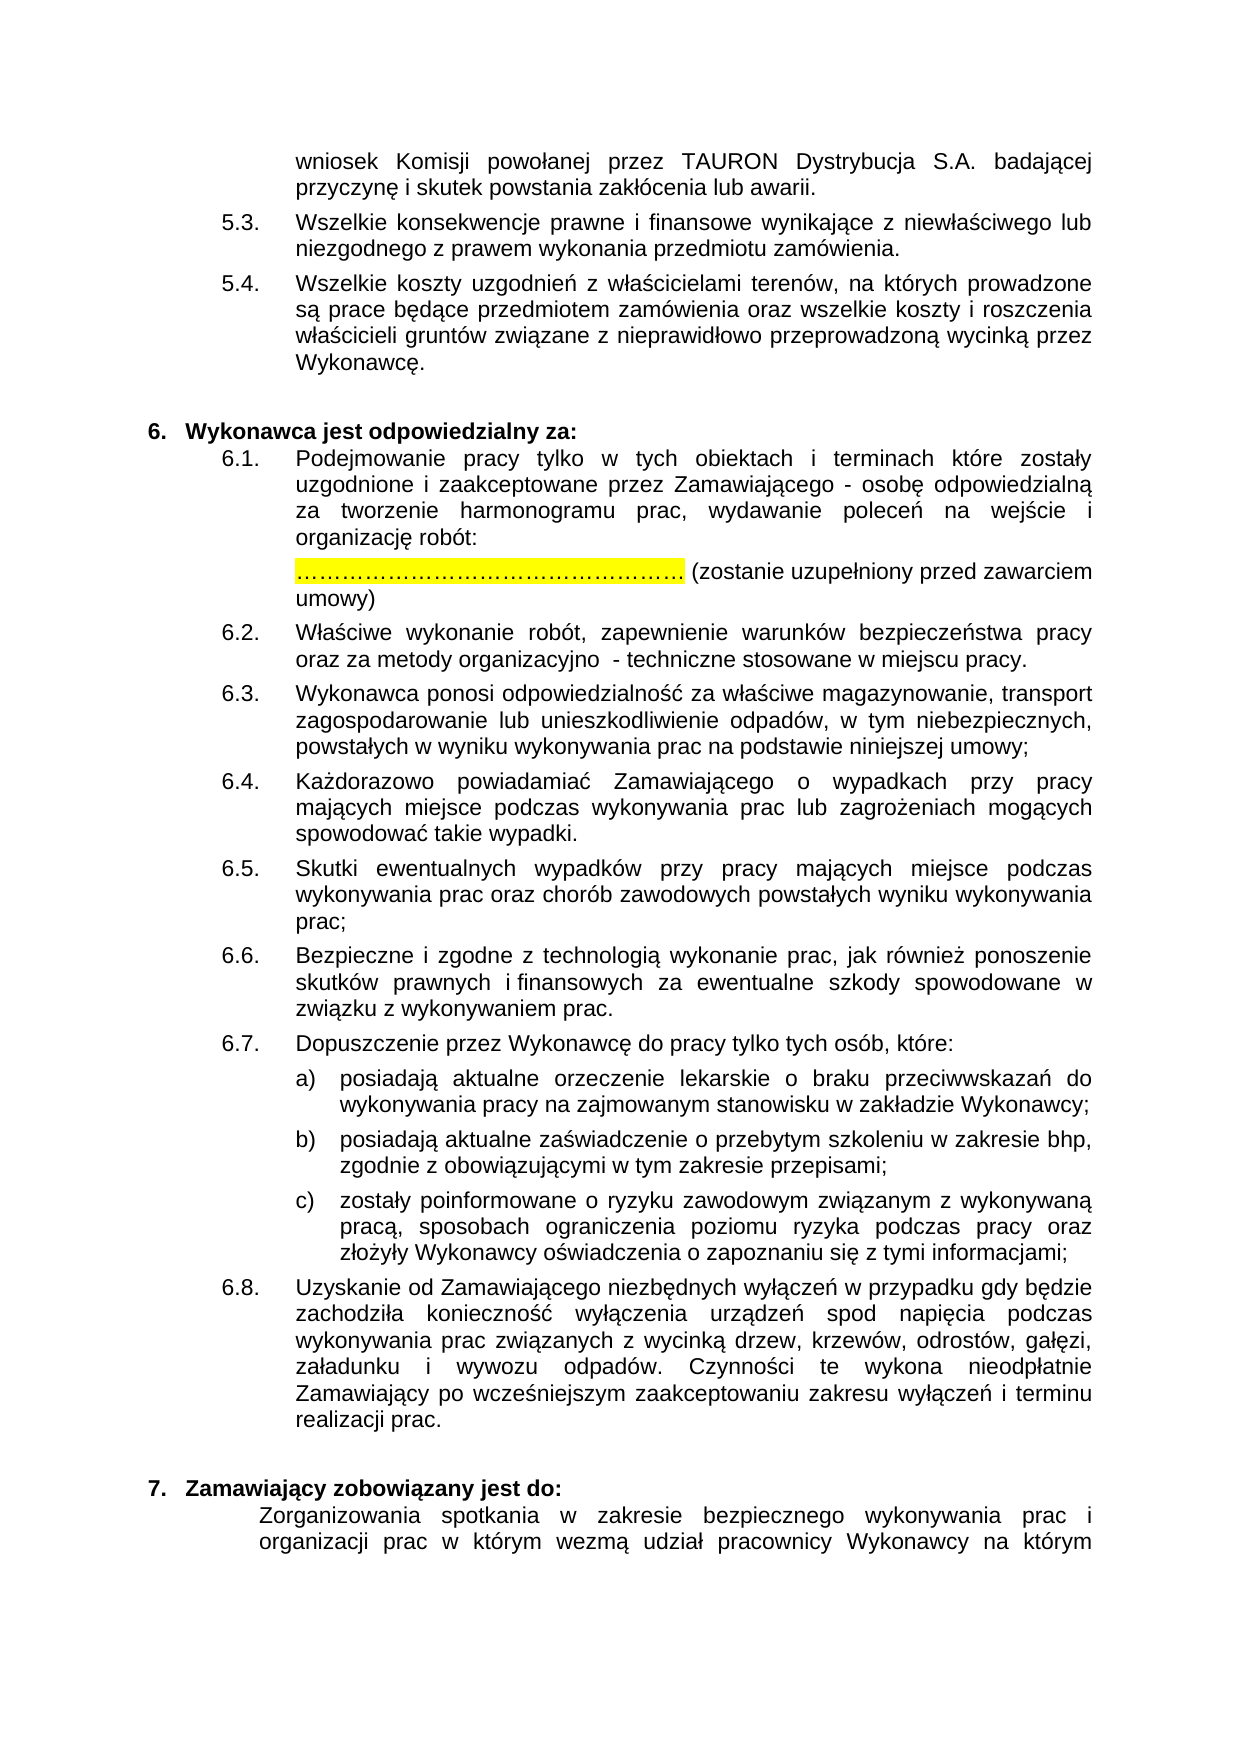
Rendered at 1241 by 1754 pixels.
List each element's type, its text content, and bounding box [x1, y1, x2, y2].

list Bezpieczne i zgodne z technologią wykonanie prac, jak również ponoszenie skutków prawnych i finansowych za ewentualne szkody spowodowane w związku z wykonywaniem prac. [221, 942, 1093, 1022]
list posiadają aktualne orzeczenie lekarskie o braku przeciwwskazań do wykonywania pracy na zajmowanym stanowisku w zakładzie Wykonawcy; [295, 1064, 1093, 1117]
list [221, 148, 1093, 200]
list Każdorazowo powiadamiać Zamawiającego o wypadkach przy pracy mających miejsce podczas wykonywania prac lub zagrożeniach mogących spowodować takie wypadki. [221, 768, 1093, 847]
list Zamawiający zobowiązany jest do: [148, 1475, 1093, 1502]
list Dopuszczenie przez Wykonawcę do pracy tylko tych osób, które: [221, 1030, 1093, 1056]
list Wykonawca jest odpowiedzialny za: [148, 418, 1093, 444]
list Podejmowanie pracy tylko w tych obiektach i terminach które zostały uzgodnione i zaakceptowane przez Zamawiającego - osobę odpowiedzialną za tworzenie harmonogramu prac, wydawanie poleceń na wejście i organizację robót: [221, 444, 1093, 550]
list Uzyskanie od Zamawiającego niezbędnych wyłączeń w przypadku gdy będzie zachodziła konieczność wyłączenia urządzeń spod napięcia podczas wykonywania prac związanych z wycinką drzew, krzewów, odrostów, gałęzi, załadunku i wywozu odpadów. Czynności te wykona nieodpłatnie Zamawiający po wcześniejszym zaakceptowaniu zakresu wyłączeń i terminu realizacji prac. [221, 1274, 1093, 1432]
list posiadają aktualne zaświadczenie o przebytym szkoleniu w zakresie bhp, zgodnie z obowiązującymi w tym zakresie przepisami; [295, 1126, 1093, 1178]
list Wszelkie konsekwencje prawne i finansowe wynikające z niewłaściwego lub niezgodnego z prawem wykonania przedmiotu zamówienia. [221, 209, 1093, 261]
list …………………………………………… (zostanie uzupełniony przed zawarciem umowy) [295, 558, 1093, 611]
list Skutki ewentualnych wypadków przy pracy mających miejsce podczas wykonywania prac oraz chorób zawodowych powstałych wyniku wykonywania prac; [221, 855, 1093, 934]
list Wykonawca ponosi odpowiedzialność za właściwe magazynowanie, transport zagospodarowanie lub unieszkodliwienie odpadów, w tym niebezpiecznych, powstałych w wyniku wykonywania prac na podstawie niniejszej umowy; [221, 680, 1093, 759]
list Wszelkie koszty uzgodnień z właścicielami terenów, na których prowadzone są prace będące przedmiotem zamówienia oraz wszelkie koszty i roszczenia właścicieli gruntów związane z nieprawidłowo przeprowadzoną wycinką przez Wykonawcę. [221, 270, 1093, 375]
list zostały poinformowane o ryzyku zawodowym związanym z wykonywaną pracą, sposobach ograniczenia poziomu ryzyka podczas pracy oraz złożyły Wykonawcy oświadczenia o zapoznaniu się z tymi informacjami; [295, 1187, 1093, 1266]
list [259, 1502, 1093, 1554]
list Właściwe wykonanie robót, zapewnienie warunków bezpieczeństwa pracy oraz za metody organizacyjno - techniczne stosowane w miejscu pracy. [221, 619, 1093, 672]
